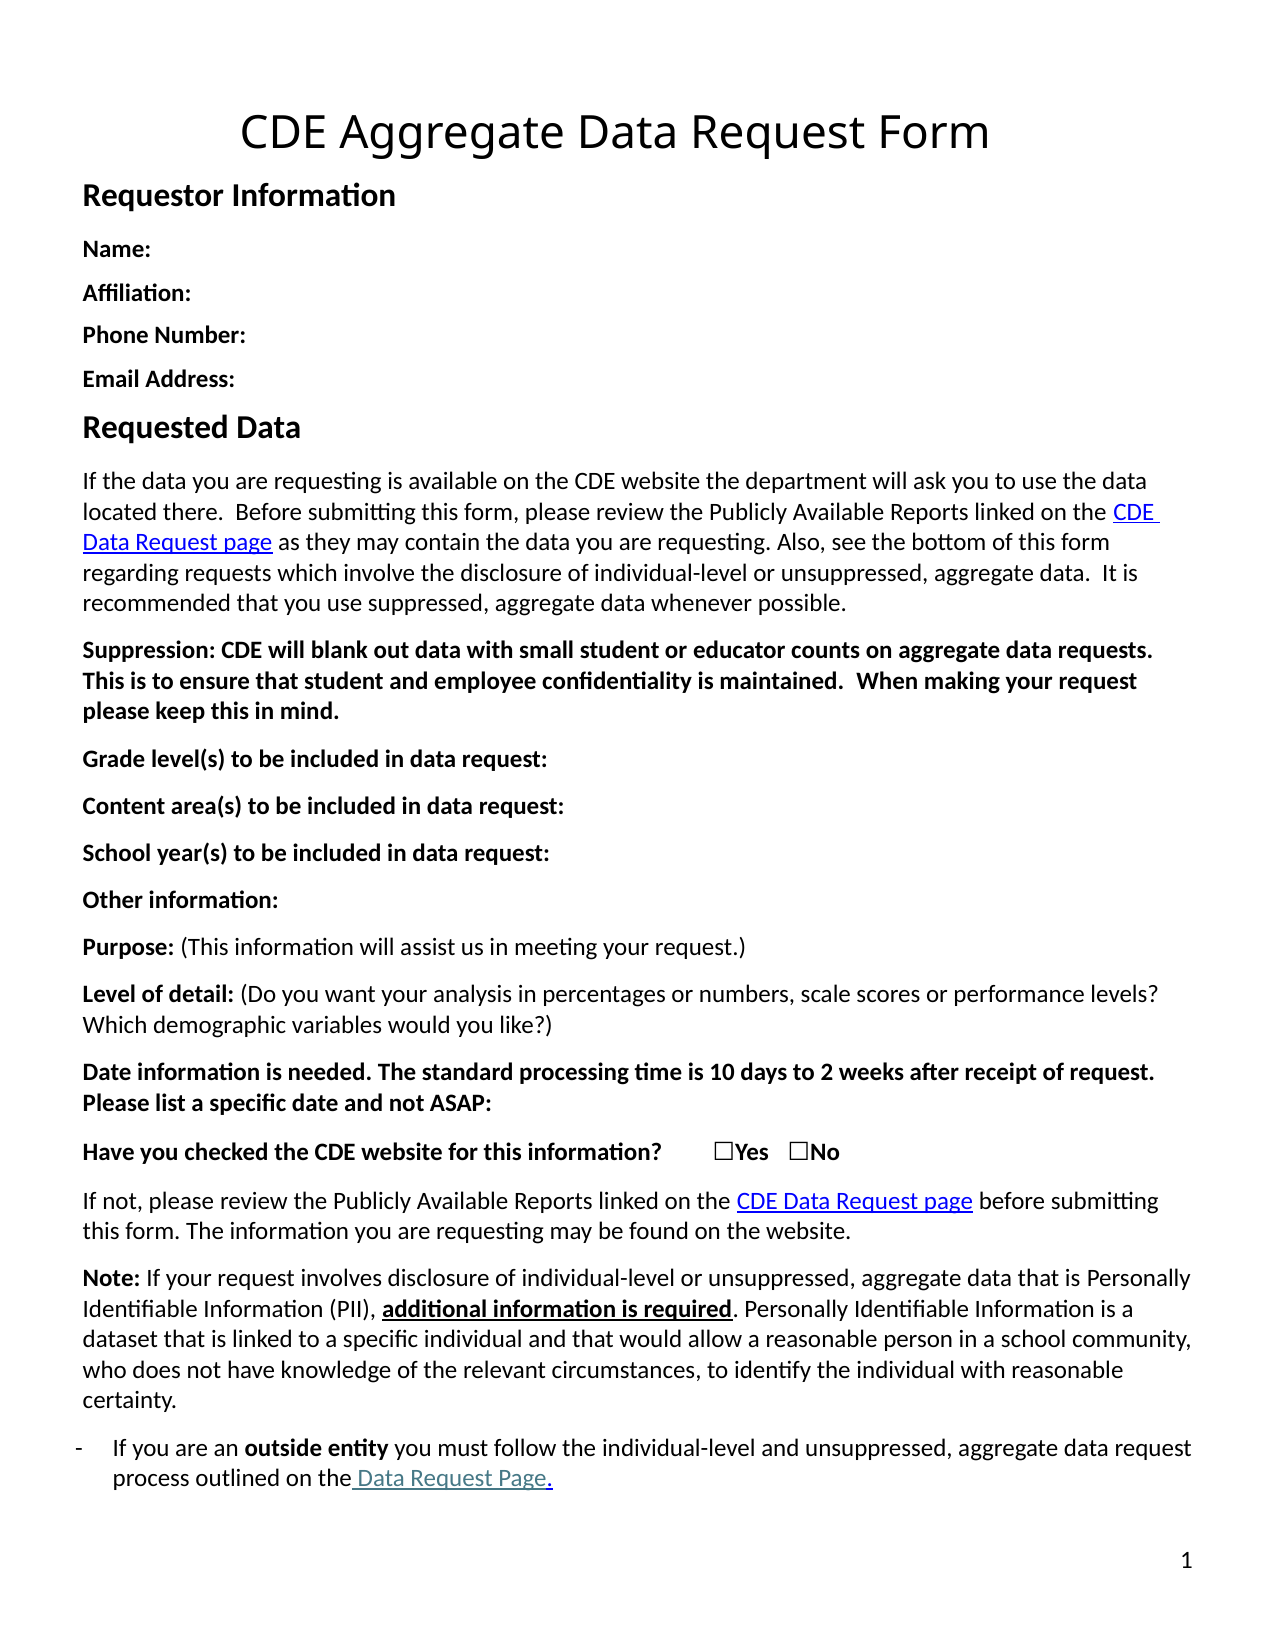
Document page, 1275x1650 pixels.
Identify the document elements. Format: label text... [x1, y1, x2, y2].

text Content area(s) to be included in data request: [82, 790, 1192, 820]
text Other information: [82, 884, 1192, 915]
text Suppression: CDE will blank out data with small student or educator counts on aggregate data requests. This is to ensure that student and employee confidentiality is maintained. When making your request please keep this in mind. [82, 634, 1192, 726]
text School year(s) to be included in data request: [82, 837, 1192, 868]
text Note: If your request involves disclosure of individual-level or unsuppressed, aggregate data that is Personally Identifiable Information (PII), additional information is required. Personally Identifiable Information is a dataset that is linked to a specific individual and that would allow a reasonable person in a school community, who does not have knowledge of the relevant circumstances, to identify the individual with reasonable certainty. [82, 1262, 1192, 1415]
subtitle Requested Data [82, 406, 1192, 446]
text Purpose: (This information will assist us in meeting your request.) [82, 931, 1192, 962]
subtitle CDE Aggregate Data Request Form [37, 99, 1192, 162]
text Have you checked the CDE website for this information? Yes No [82, 1134, 1192, 1168]
subtitle Requestor Information [82, 174, 1192, 215]
text Email Address: [82, 363, 1192, 393]
text If not, please review the Publicly Available Reports linked on the CDE Data Request page before submitting this form. The information you are requesting may be found on the website. [82, 1185, 1192, 1246]
list If you are an outside entity you must follow the individual-level and unsuppressed, aggregate data request process outlined on the Data Request Page. [75, 1432, 1237, 1493]
text Affiliation: [82, 277, 1192, 307]
text Phone Number: [82, 320, 1192, 350]
text If the data you are requesting is available on the CDE website the department will ask you to use the data located there. Before submitting this form, please review the Publicly Available Reports linked on the CDE Data Request page as they may contain the data you are requesting. Also, see the bottom of this form regarding requests which involve the disclosure of individual-level or unsuppressed, aggregate data. It is recommended that you use suppressed, aggregate data whenever possible. [82, 465, 1192, 618]
text Date information is needed. The standard processing time is 10 days to 2 weeks after receipt of request. Please list a specific date and not ASAP: [82, 1056, 1192, 1117]
text Grade level(s) to be included in data request: [82, 743, 1192, 773]
text Level of detail: (Do you want your analysis in percentages or numbers, scale scores or performance levels? Which demographic variables would you like?) [82, 979, 1192, 1040]
text Name: [82, 234, 1192, 264]
